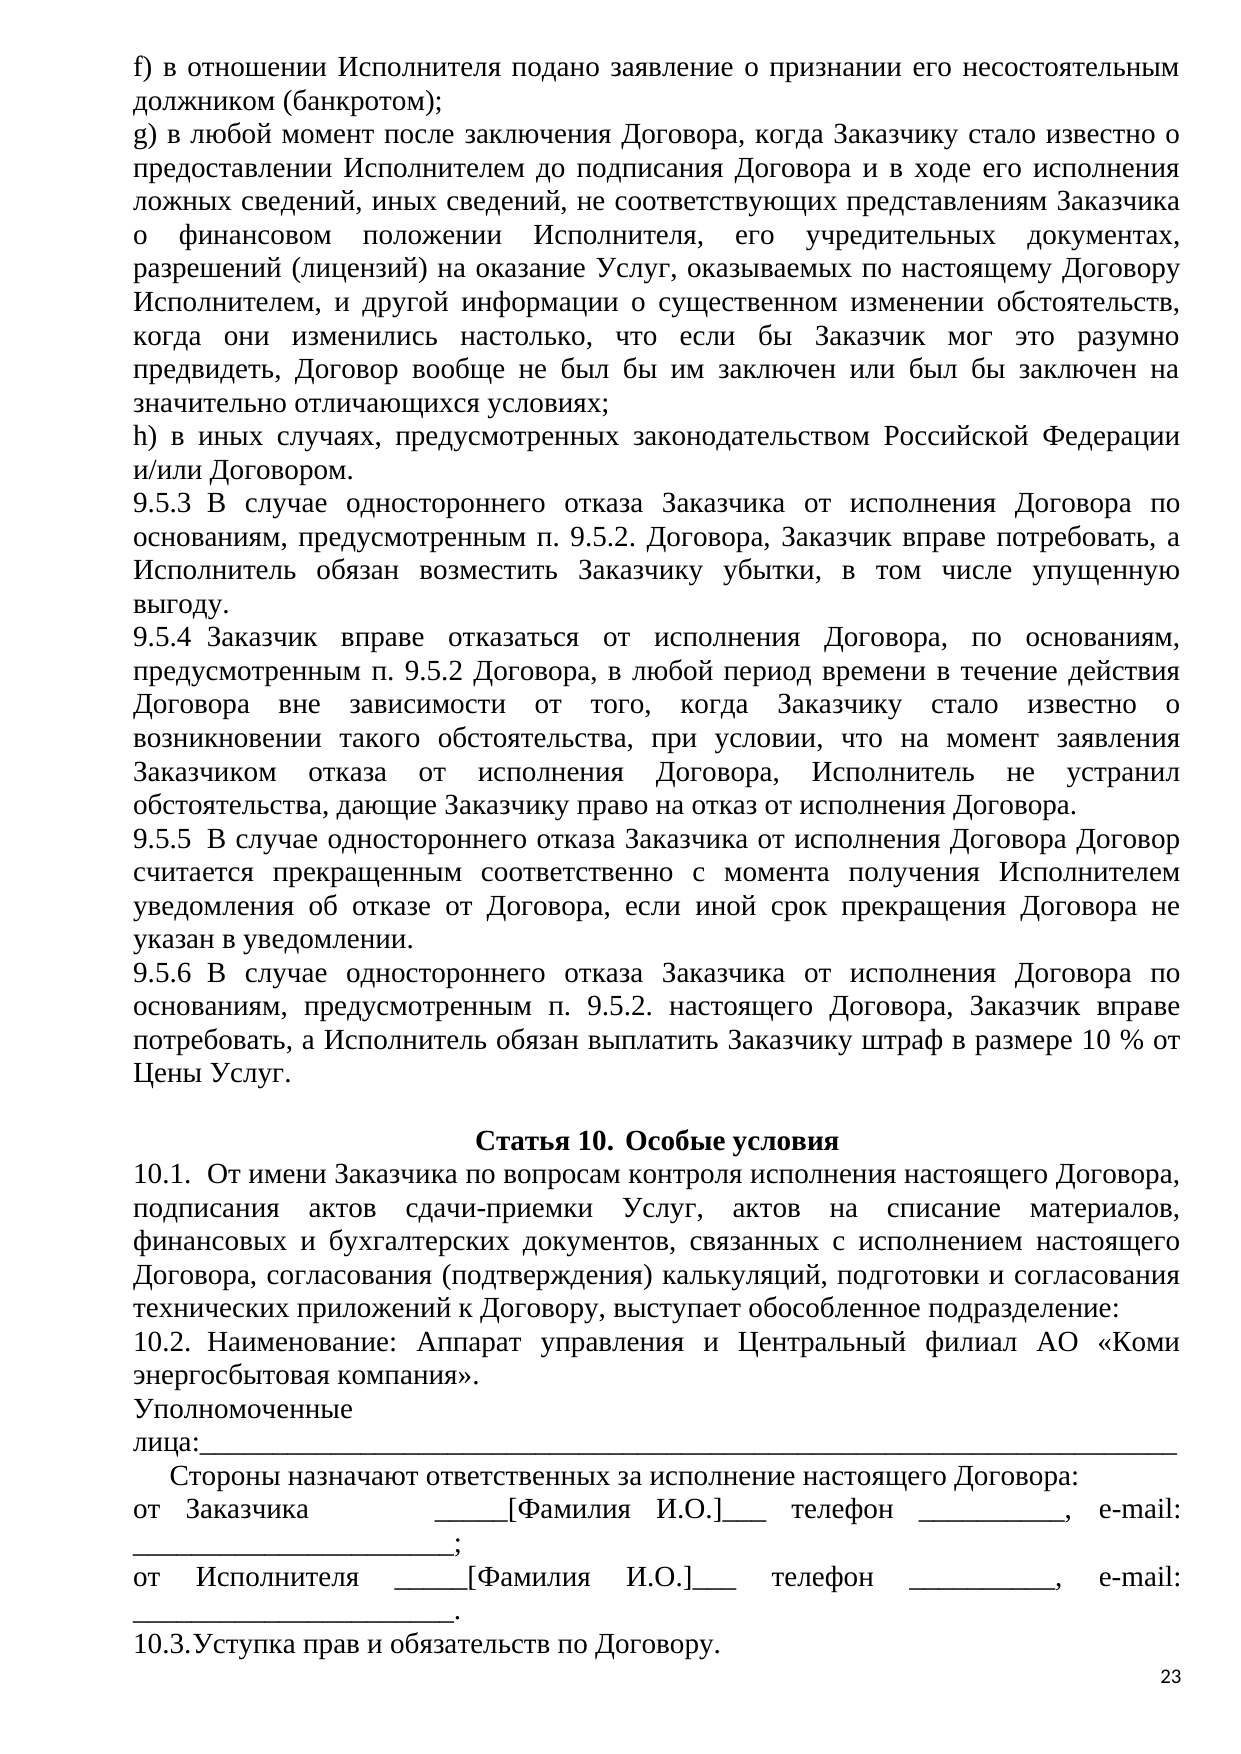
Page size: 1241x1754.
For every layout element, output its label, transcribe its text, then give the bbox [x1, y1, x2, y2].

text f) в отношении Исполнителя подано заявление о признании его несостоятельным должником (банкротом); [133, 49, 1181, 116]
list Особые условия [133, 1123, 1181, 1156]
text от Заказчика _____[Фамилия И.О.]___ телефон __________, e-mail: ______________________; [133, 1492, 1181, 1559]
list В случае одностороннего отказа Заказчика от исполнения Договора Договор считается прекращенным соответственно с момента получения Исполнителем уведомления об отказе от Договора, если иной срок прекращения Договора не указан в уведомлении. [133, 821, 1181, 955]
text h) в иных случаях, предусмотренных законодательством Российской Федерации и/или Договором. [133, 418, 1181, 485]
text Уполномоченные лица:___________________________________________________________________ [133, 1391, 1181, 1458]
text g) в любой момент после заключения Договора, когда Заказчику стало известно о предоставлении Исполнителем до подписания Договора и в ходе его исполнения ложных сведений, иных сведений, не соответствующих представлениям Заказчика о финансовом положении Исполнителя, его учредительных документах, разрешений (лицензий) на оказание Услуг, оказываемых по настоящему Договору Исполнителем, и другой информации о существенном изменении обстоятельств, когда они изменились настолько, что если бы Заказчик мог это разумно предвидеть, Договор вообще не был бы им заключен или был бы заключен на значительно отличающихся условиях; [133, 116, 1181, 418]
list В случае одностороннего отказа Заказчика от исполнения Договора по основаниям, предусмотренным п. 9.5.2. Договора, Заказчик вправе потребовать, а Исполнитель обязан возместить Заказчику убытки, в том числе упущенную выгоду. [133, 485, 1181, 619]
list Заказчик вправе отказаться от исполнения Договора, по основаниям, предусмотренным п. 9.5.2 Договора, в любой период времени в течение действия Договора вне зависимости от того, когда Заказчику стало известно о возникновении такого обстоятельства, при условии, что на момент заявления Заказчиком отказа от исполнения Договора, Исполнитель не устранил обстоятельства, дающие Заказчику право на отказ от исполнения Договора. [133, 619, 1181, 821]
text Стороны назначают ответственных за исполнение настоящего Договора: [133, 1458, 1181, 1492]
list В случае одностороннего отказа Заказчика от исполнения Договора по основаниям, предусмотренным п. 9.5.2. настоящего Договора, Заказчик вправе потребовать, а Исполнитель обязан выплатить Заказчику штраф в размере 10 % от Цены Услуг. [133, 955, 1181, 1089]
text от Исполнителя _____[Фамилия И.О.]___ телефон __________, e-mail: ______________________. [133, 1559, 1181, 1626]
list От имени Заказчика по вопросам контроля исполнения настоящего Договора, подписания актов сдачи-приемки Услуг, актов на списание материалов, финансовых и бухгалтерских документов, связанных с исполнением настоящего Договора, согласования (подтверждения) калькуляций, подготовки и согласования технических приложений к Договору, выступает обособленное подразделение: [133, 1156, 1181, 1324]
list Уступка прав и обязательств по Договору. [133, 1626, 1181, 1659]
list Наименование: Аппарат управления и Центральный филиал АО «Коми энергосбытовая компания». [133, 1324, 1181, 1391]
